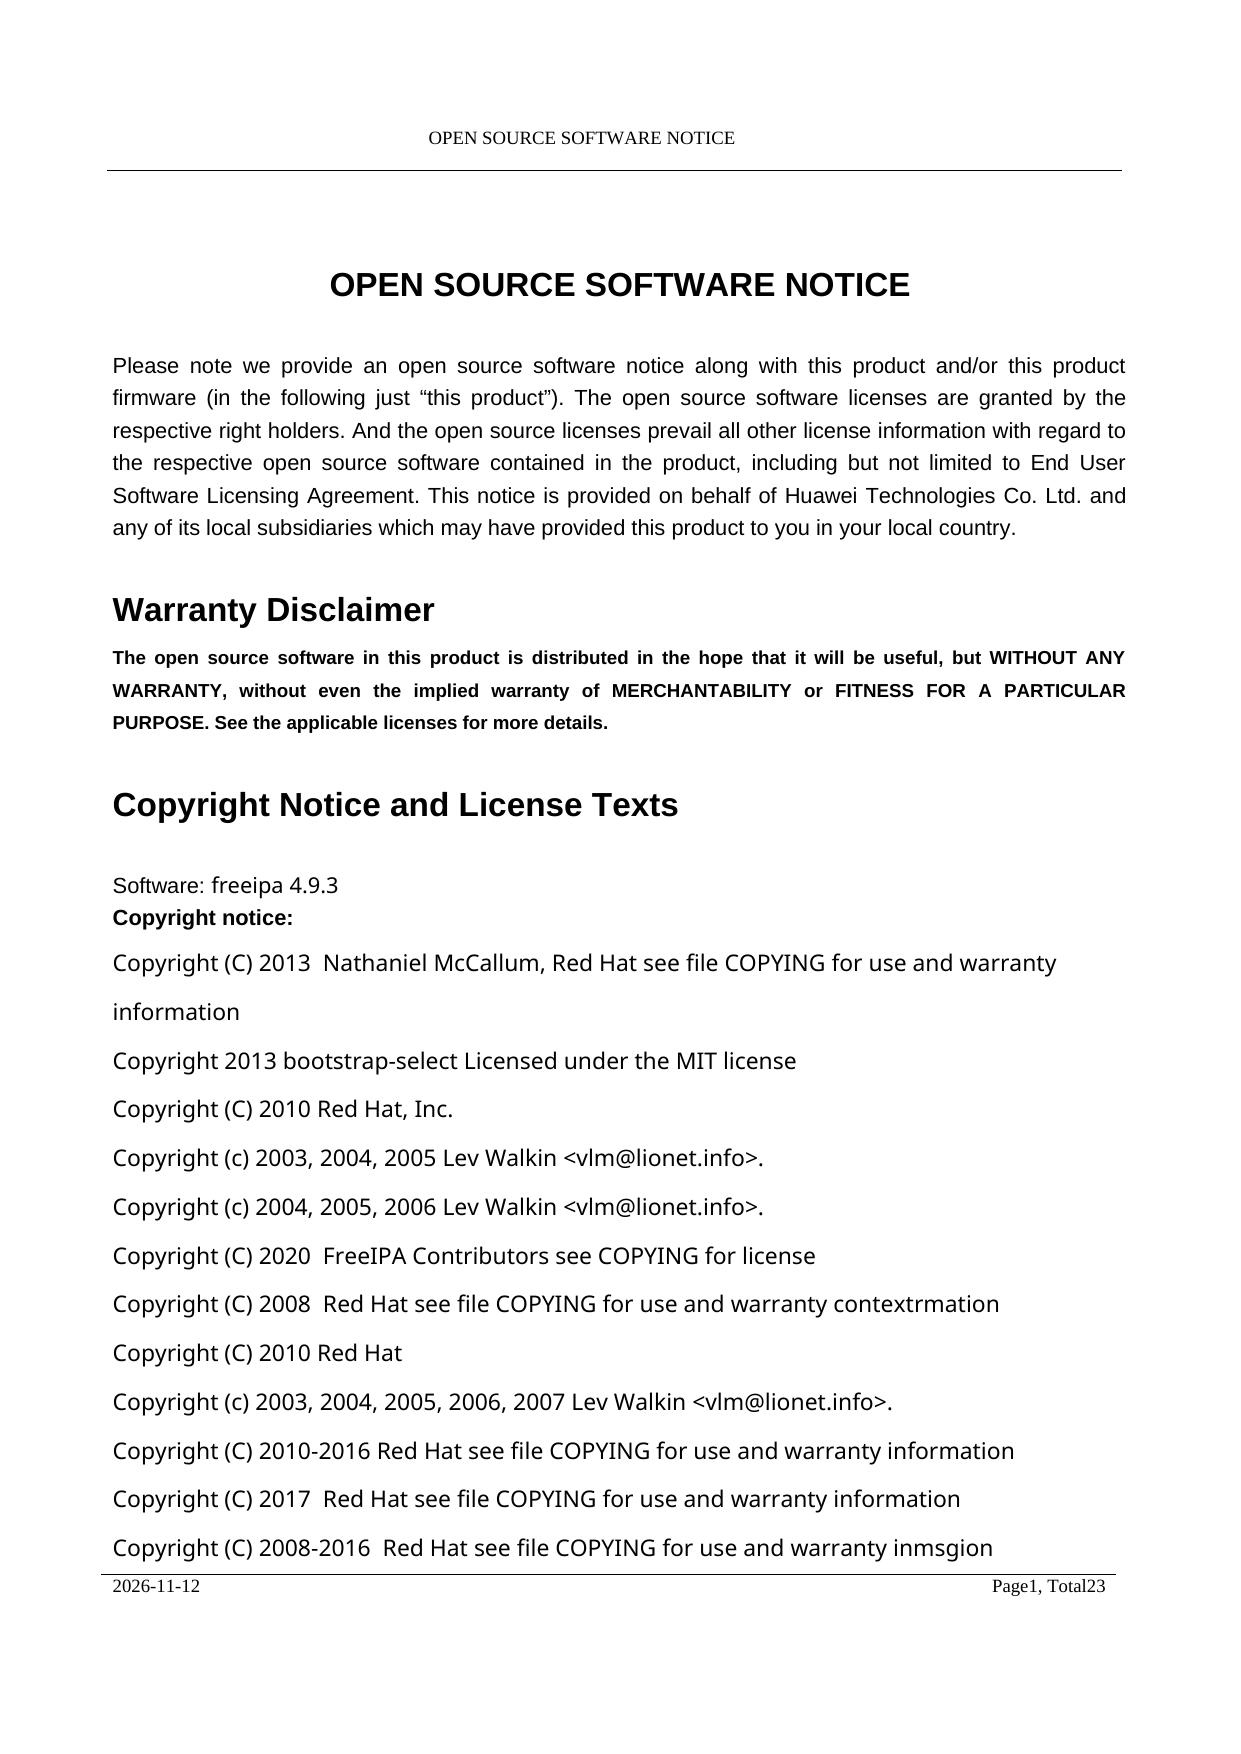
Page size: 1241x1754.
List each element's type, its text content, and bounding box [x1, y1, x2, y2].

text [112, 947, 1128, 1564]
text The open source software in this product is distributed in the hope that it will be useful, but WITHOUT ANY WARRANTY, without even the implied warranty of MERCHANTABILITY or FITNESS FOR A PARTICULAR PURPOSE. See the applicable licenses for more details. [112, 641, 1128, 739]
text Copyright notice: [112, 901, 1128, 934]
text Warranty Disclaimer [112, 576, 1128, 641]
text Copyright Notice and License Texts [112, 771, 1128, 836]
text Please note we provide an open source software notice along with this product and/or this product firmware (in the following just “this product”). The open source software licenses are granted by the respective right holders. And the open source licenses prevail all other license information with regard to the respective open source software contained in the product, including but not limited to End User Software Licensing Agreement. This notice is provided on behalf of Huawei Technologies Co. Ltd. and any of its local subsidiaries which may have provided this product to you in your local country. [112, 349, 1128, 544]
text Software: freeipa 4.9.3 [112, 869, 1128, 901]
text OPEN SOURCE SOFTWARE NOTICE [112, 251, 1128, 316]
